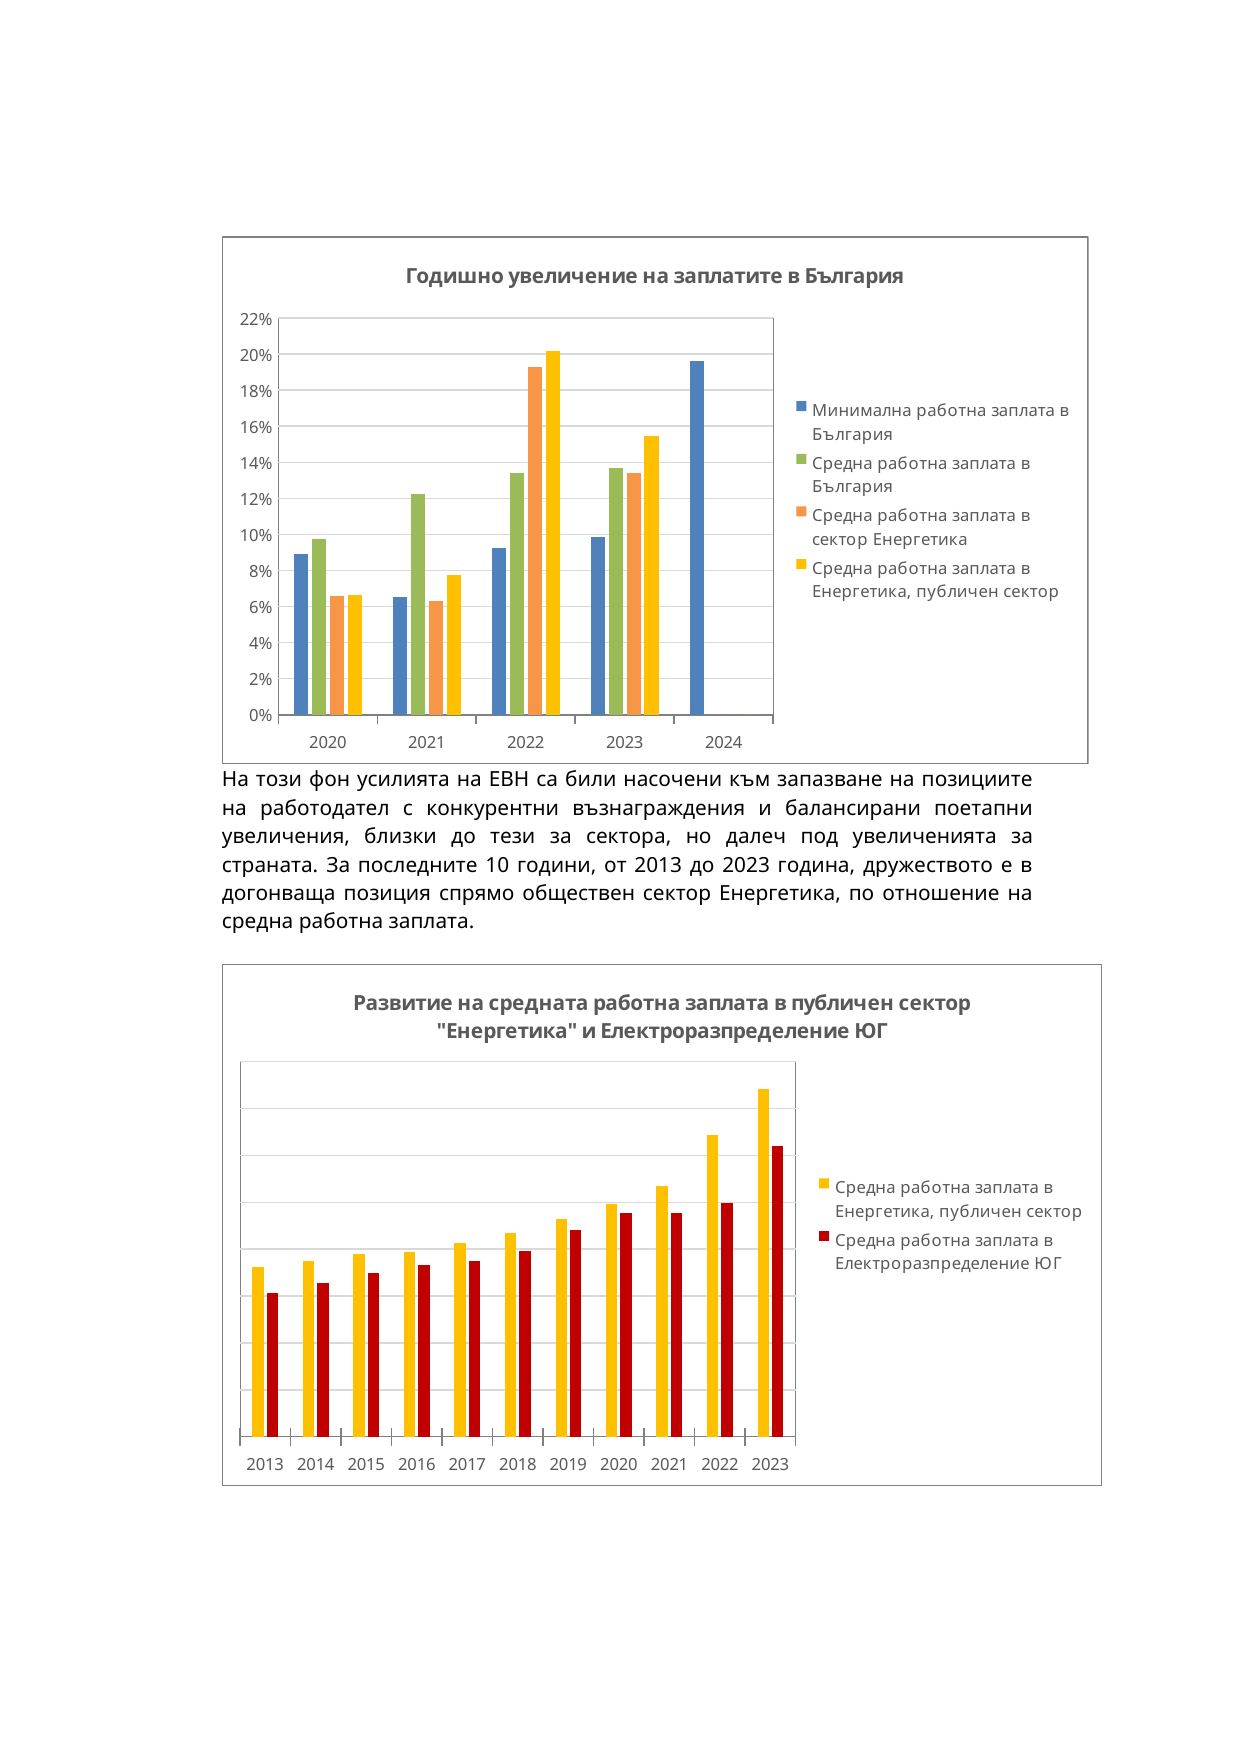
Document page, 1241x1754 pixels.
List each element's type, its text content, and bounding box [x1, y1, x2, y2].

text На този фон усилията на ЕВН са били насочени към запазване на позициите на работодател с конкурентни възнаграждения и балансирани поетапни увеличения, близки до тези за сектора, но далеч под увеличенията за страната. За последните 10 години, от 2013 до 2023 година, дружеството е в догонваща позиция спрямо обществен сектор Енергетика, по отношение на средна работна заплата. [222, 764, 1033, 935]
